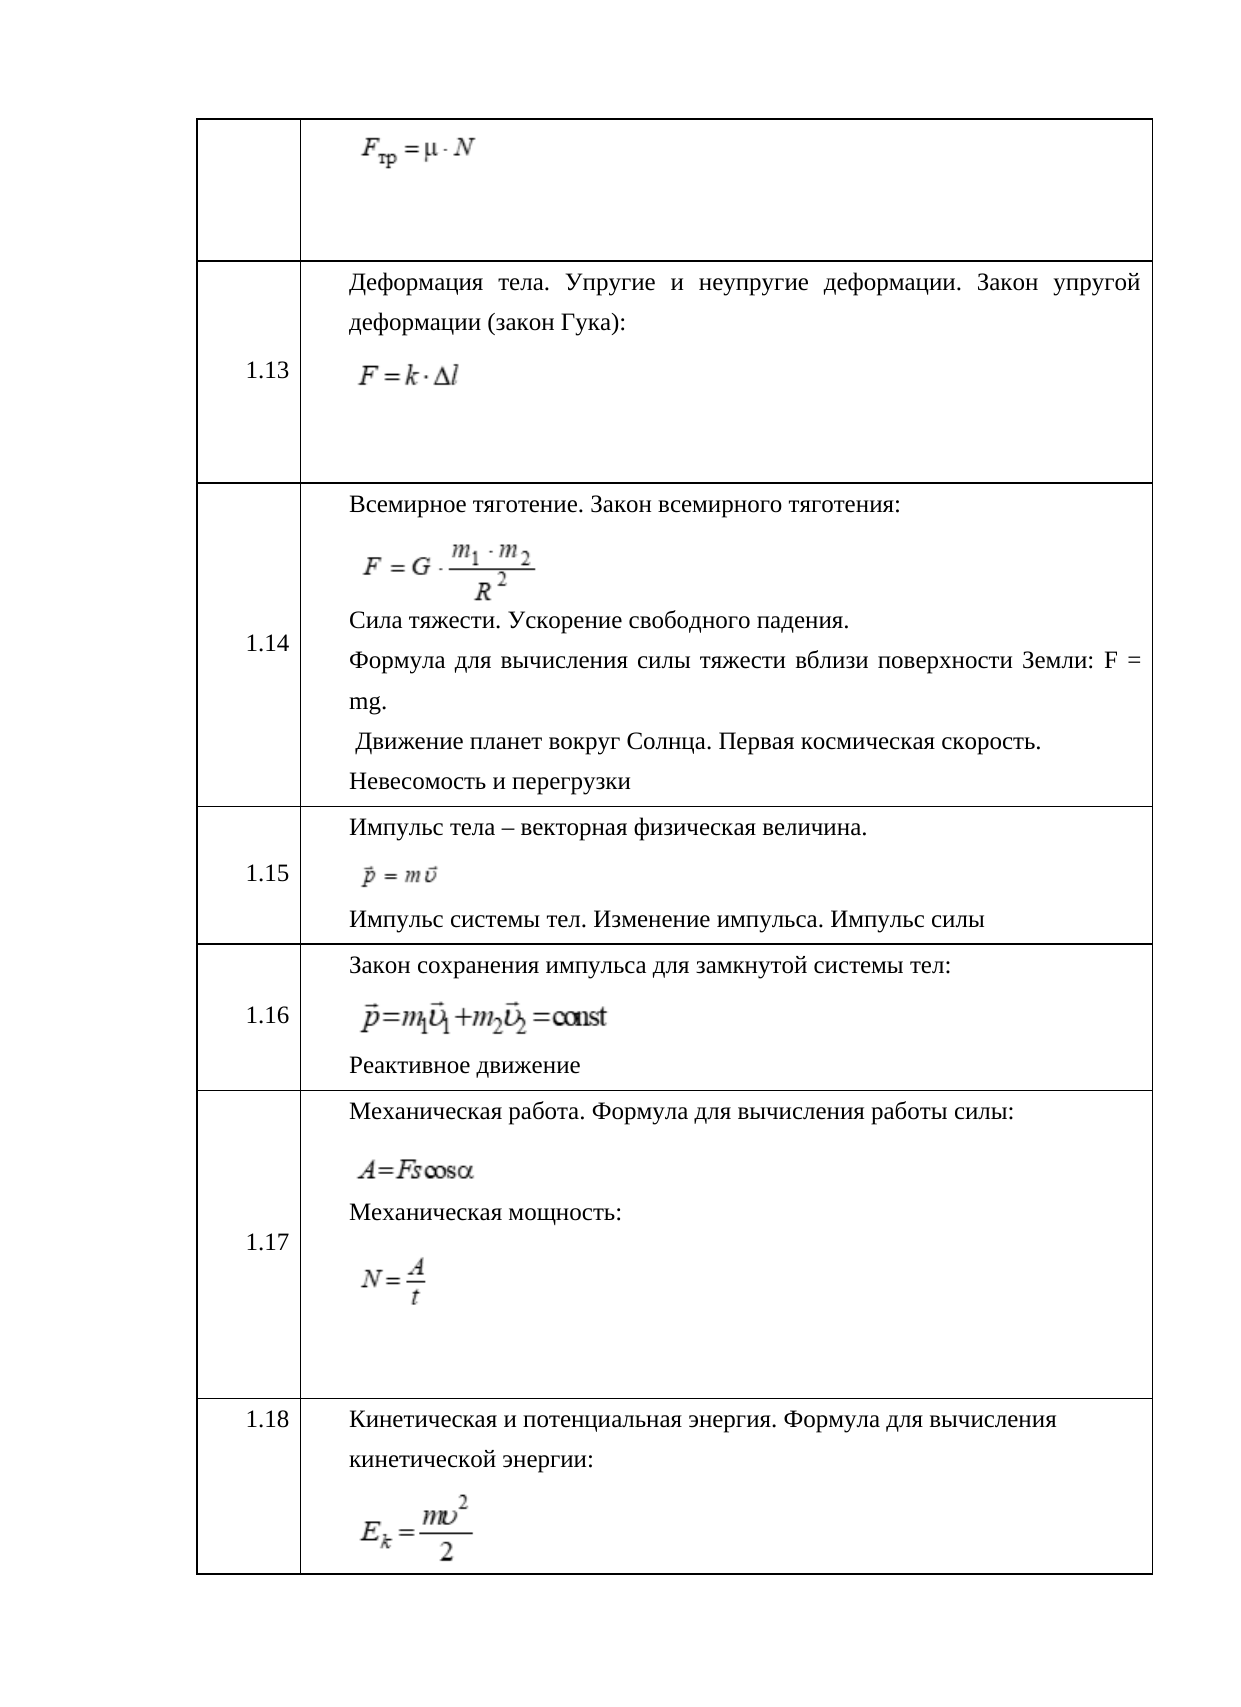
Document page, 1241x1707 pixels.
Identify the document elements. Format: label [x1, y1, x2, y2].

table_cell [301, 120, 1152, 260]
picture [355, 1484, 492, 1569]
picture [355, 347, 487, 401]
picture [355, 1136, 490, 1193]
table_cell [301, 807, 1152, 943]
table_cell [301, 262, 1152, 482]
picture [355, 990, 632, 1047]
picture [355, 125, 507, 178]
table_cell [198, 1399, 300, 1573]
picture [355, 852, 457, 900]
picture [355, 1237, 449, 1316]
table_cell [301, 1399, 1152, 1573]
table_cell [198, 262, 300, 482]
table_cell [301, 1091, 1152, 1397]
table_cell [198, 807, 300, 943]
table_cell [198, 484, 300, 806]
picture [355, 529, 559, 602]
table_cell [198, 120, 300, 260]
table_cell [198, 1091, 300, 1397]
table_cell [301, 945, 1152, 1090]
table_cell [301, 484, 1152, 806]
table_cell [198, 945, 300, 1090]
